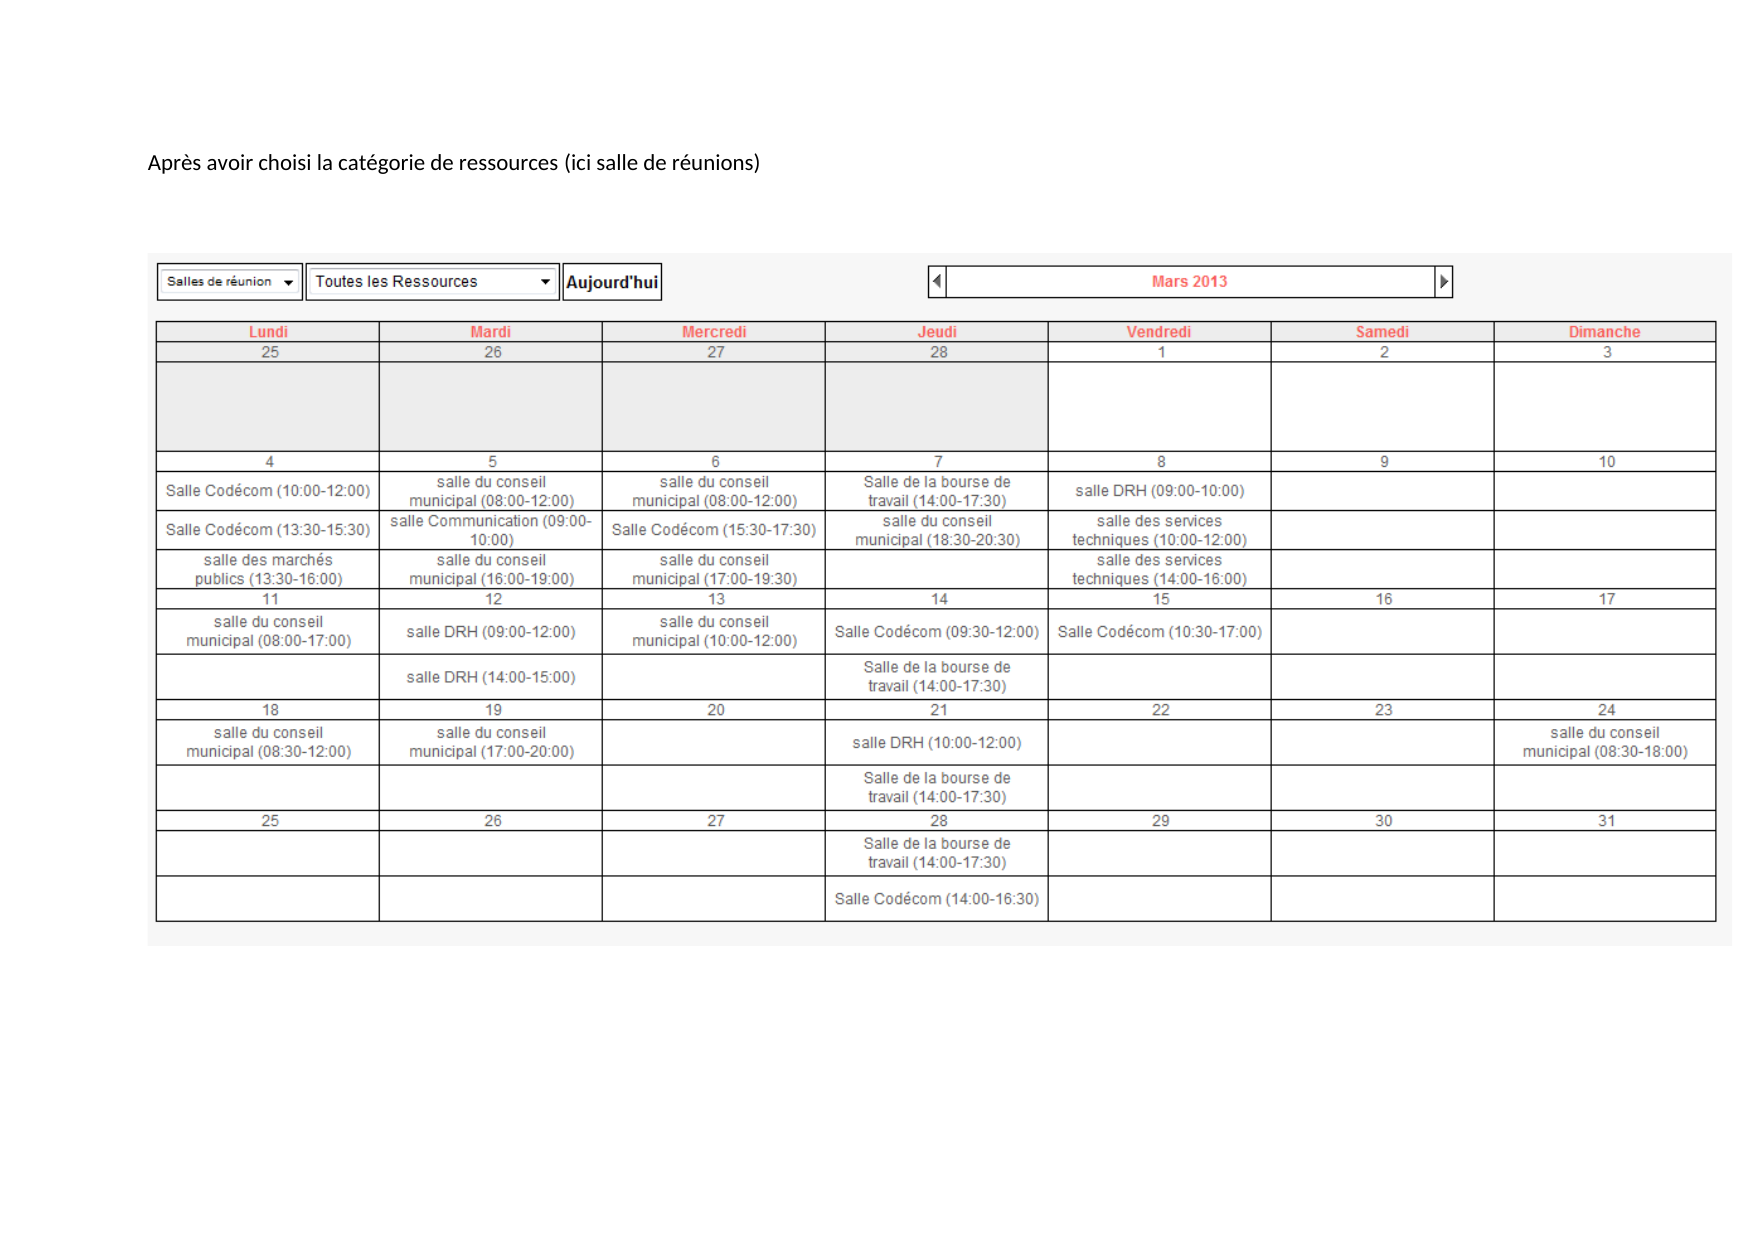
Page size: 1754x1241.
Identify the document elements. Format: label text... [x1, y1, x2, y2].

picture [147, 253, 1733, 946]
text Après avoir choisi la catégorie de ressources (ici salle de réunions) [148, 148, 1606, 176]
